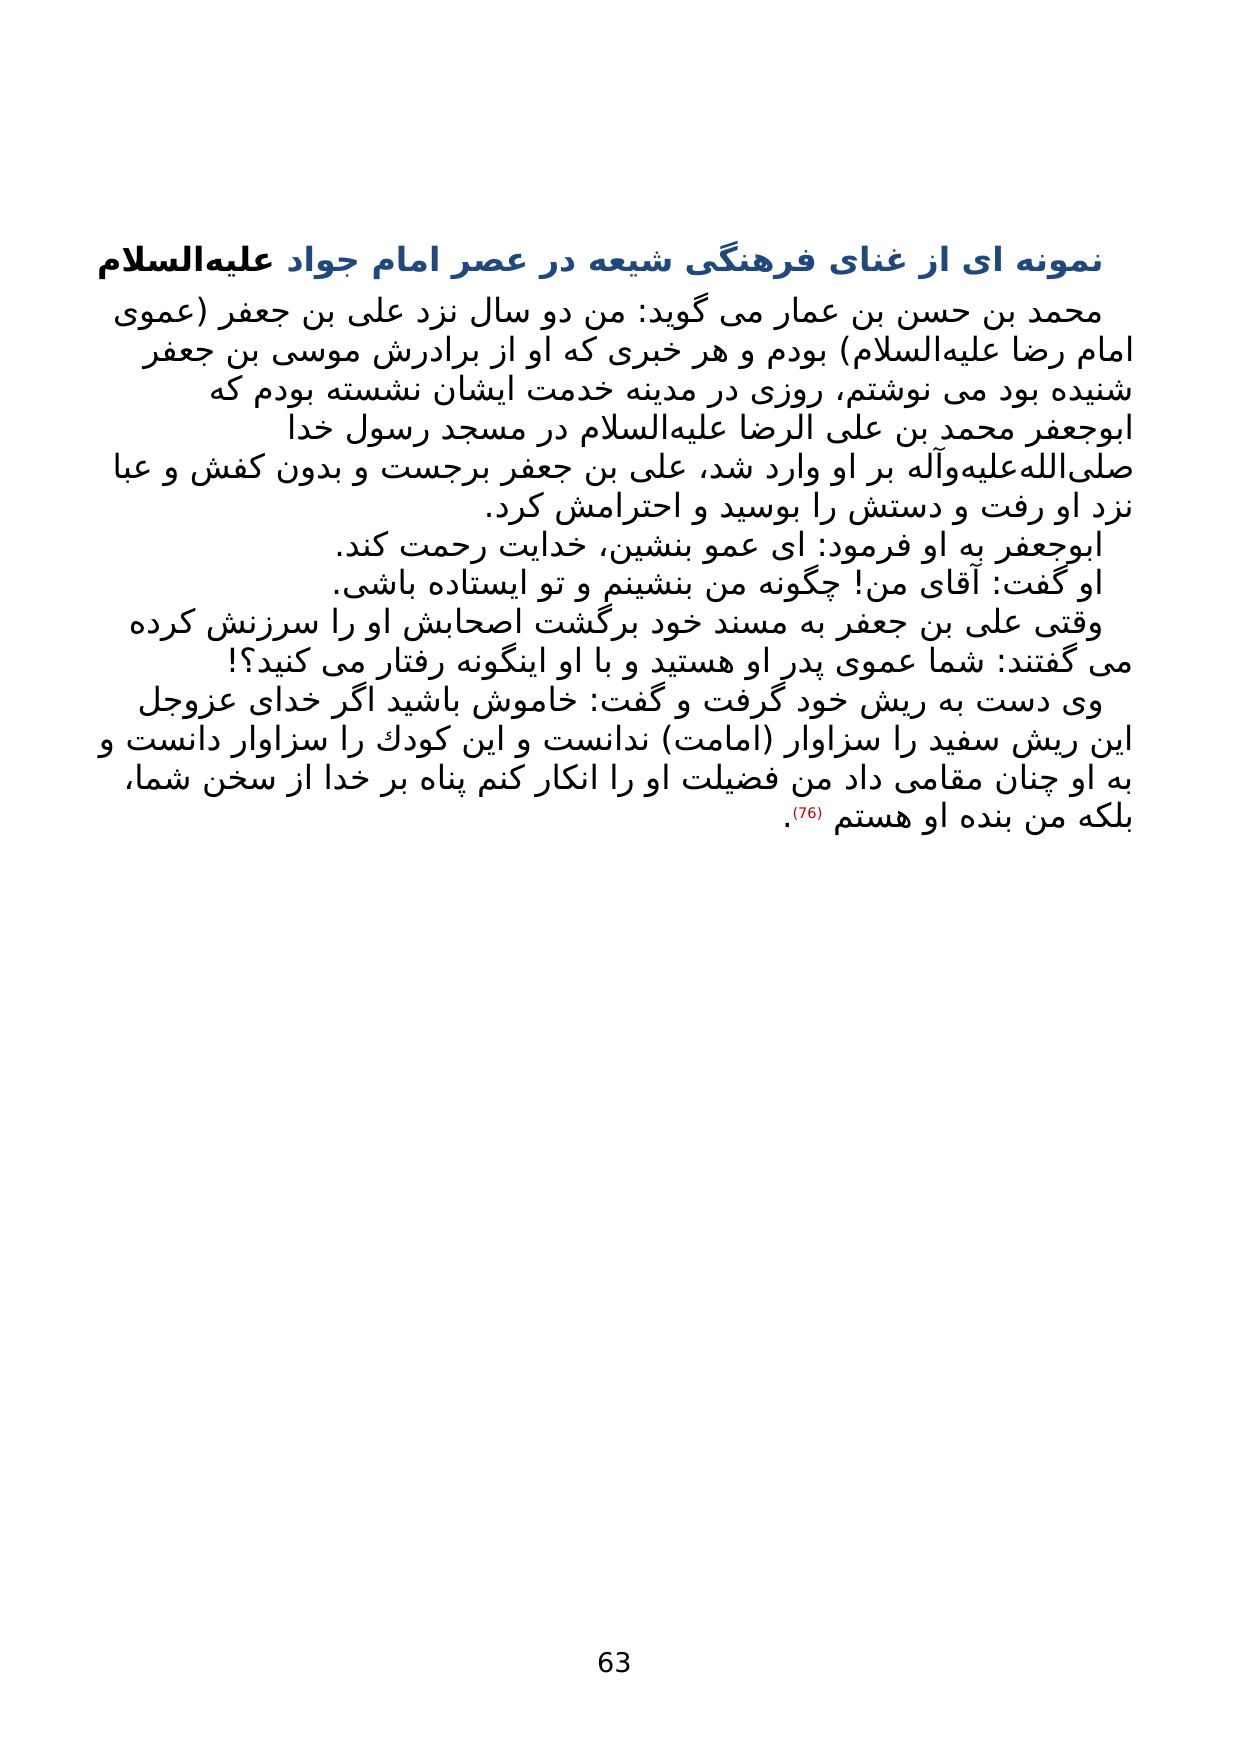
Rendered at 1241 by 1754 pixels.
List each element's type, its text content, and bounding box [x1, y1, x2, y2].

text محمد بن حسن بن عمار مى گويد: من دو سال نزد على بن جعفر (عموى امام رضا عليه‌السلام) بودم و هر خبرى كه او از برادرش موسى بن جعفر شنيده بود مى نوشتم، روزى در مدينه خدمت ايشان نشسته بودم كه ابوجعفر محمد بن على الرضا عليه‌السلام در مسجد رسول خدا صلى‌الله‌عليه‌وآله‌ بر او وارد شد، على بن جعفر برجست و بدون كفش و عبا نزد او رفت و دستش را بوسيد و احترامش كرد. [94, 292, 1134, 525]
text وى دست به ريش خود گرفت و گفت: خاموش باشيد اگر خداى عزوجل اين ريش سفيد را سزاوار (امامت) ندانست و اين كودك را سزاوار دانست و به او چنان مقامى داد من فضيلت او را انكار كنم پناه بر خدا از سخن شما، بلكه من بنده او هستم (76). [94, 680, 1134, 836]
text او گفت: آقاى من! چگونه من بنشينم و تو ايستاده باشى. [94, 564, 1134, 603]
text ابوجعفر به او فرمود: اى عمو بنشين، خدايت رحمت كند. [94, 525, 1134, 564]
subtitle نمونه اى از غناى فرهنگى شيعه در عصر امام جواد عليه‌السلام [94, 241, 1134, 279]
text وقتى على بن جعفر به مسند خود برگشت اصحابش او را سرزنش كرده مى گفتند: شما عموى پدر او هستيد و با او اينگونه رفتار مى كنيد؟! [94, 603, 1134, 680]
